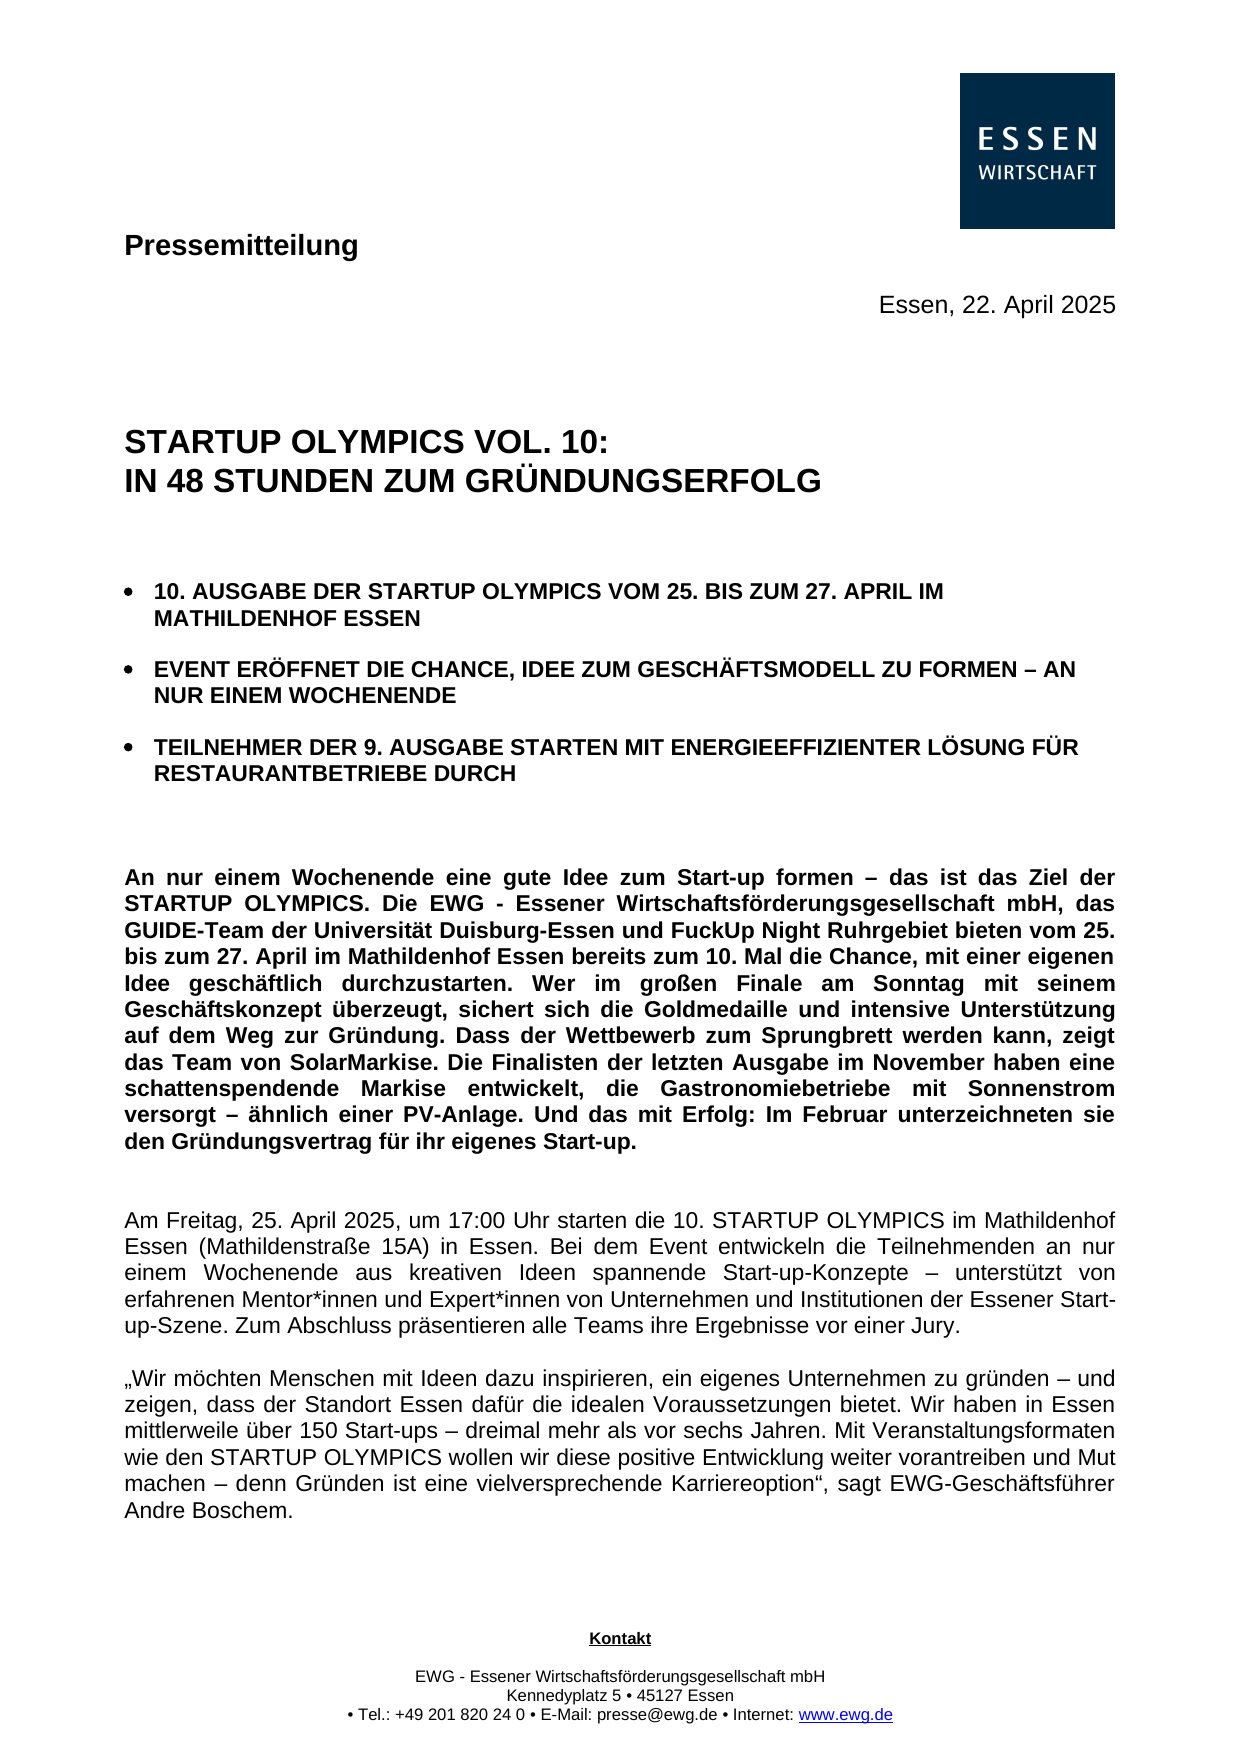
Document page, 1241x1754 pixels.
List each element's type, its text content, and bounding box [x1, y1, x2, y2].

text STARTUP OLYMPICS VOL. 10: IN 48 STUNDEN ZUM GRÜNDUNGSERFOLG [124, 422, 1116, 499]
text Am Freitag, 25. April 2025, um 17:00 Uhr starten die 10. STARTUP OLYMPICS im Mathildenhof Essen (Mathildenstraße 15A) in Essen. Bei dem Event entwickeln die Teilnehmenden an nur einem Wochenende aus kreativen Ideen spannende Start-up-Konzepte – unterstützt von erfahrenen Mentor*innen und Expert*innen von Unternehmen und Institutionen der Essener Start-up-Szene. Zum Abschluss präsentieren alle Teams ihre Ergebnisse vor einer Jury. [124, 1180, 1116, 1338]
list TEILNEHMER DER 9. AUSGABE STARTEN MIT ENERGIEEFFIZIENTER LÖSUNG FÜR RESTAURANTBETRIEBE DURCH [124, 734, 1116, 786]
text Pressemitteilung [124, 228, 1116, 262]
picture [960, 73, 1115, 228]
text „Wir möchten Menschen mit Ideen dazu inspirieren, ein eigenes Unternehmen zu gründen – und zeigen, dass der Standort Essen dafür die idealen Voraussetzungen bietet. Wir haben in Essen mittlerweile über 150 Start-ups – dreimal mehr als vor sechs Jahren. Mit Veranstaltungsformaten wie den STARTUP OLYMPICS wollen wir diese positive Entwicklung weiter vorantreiben und Mut machen – denn Gründen ist eine vielversprechende Karriereoption“, sagt EWG-Geschäftsführer Andre Boschem. [124, 1365, 1116, 1523]
text Essen, 22. April 2025 [124, 290, 1116, 319]
list 10. AUSGABE DER STARTUP OLYMPICS VOM 25. BIS ZUM 27. APRIL IM MATHILDENHOF ESSEN [124, 578, 1116, 631]
text An nur einem Wochenende eine gute Idee zum Start-up formen – das ist das Ziel der STARTUP OLYMPICS. Die EWG - Essener Wirtschaftsförderungsgesellschaft mbH, das GUIDE-Team der Universität Duisburg-Essen und FuckUp Night Ruhrgebiet bieten vom 25. bis zum 27. April im Mathildenhof Essen bereits zum 10. Mal die Chance, mit einer eigenen Idee geschäftlich durchzustarten. Wer im großen Finale am Sonntag mit seinem Geschäftskonzept überzeugt, sichert sich die Goldmedaille und intensive Unterstützung auf dem Weg zur Gründung. Dass der Wettbewerb zum Sprungbrett werden kann, zeigt das Team von SolarMarkise. Die Finalisten der letzten Ausgabe im November haben eine schattenspendende Markise entwickelt, die Gastronomiebetriebe mit Sonnenstrom versorgt – ähnlich einer PV-Anlage. Und das mit Erfolg: Im Februar unterzeichneten sie den Gründungsvertrag für ihr eigenes Start-up. [124, 864, 1116, 1154]
list EVENT ERÖFFNET DIE CHANCE, IDEE ZUM GESCHÄFTSMODELL ZU FORMEN – AN NUR EINEM WOCHENENDE [124, 656, 1116, 709]
